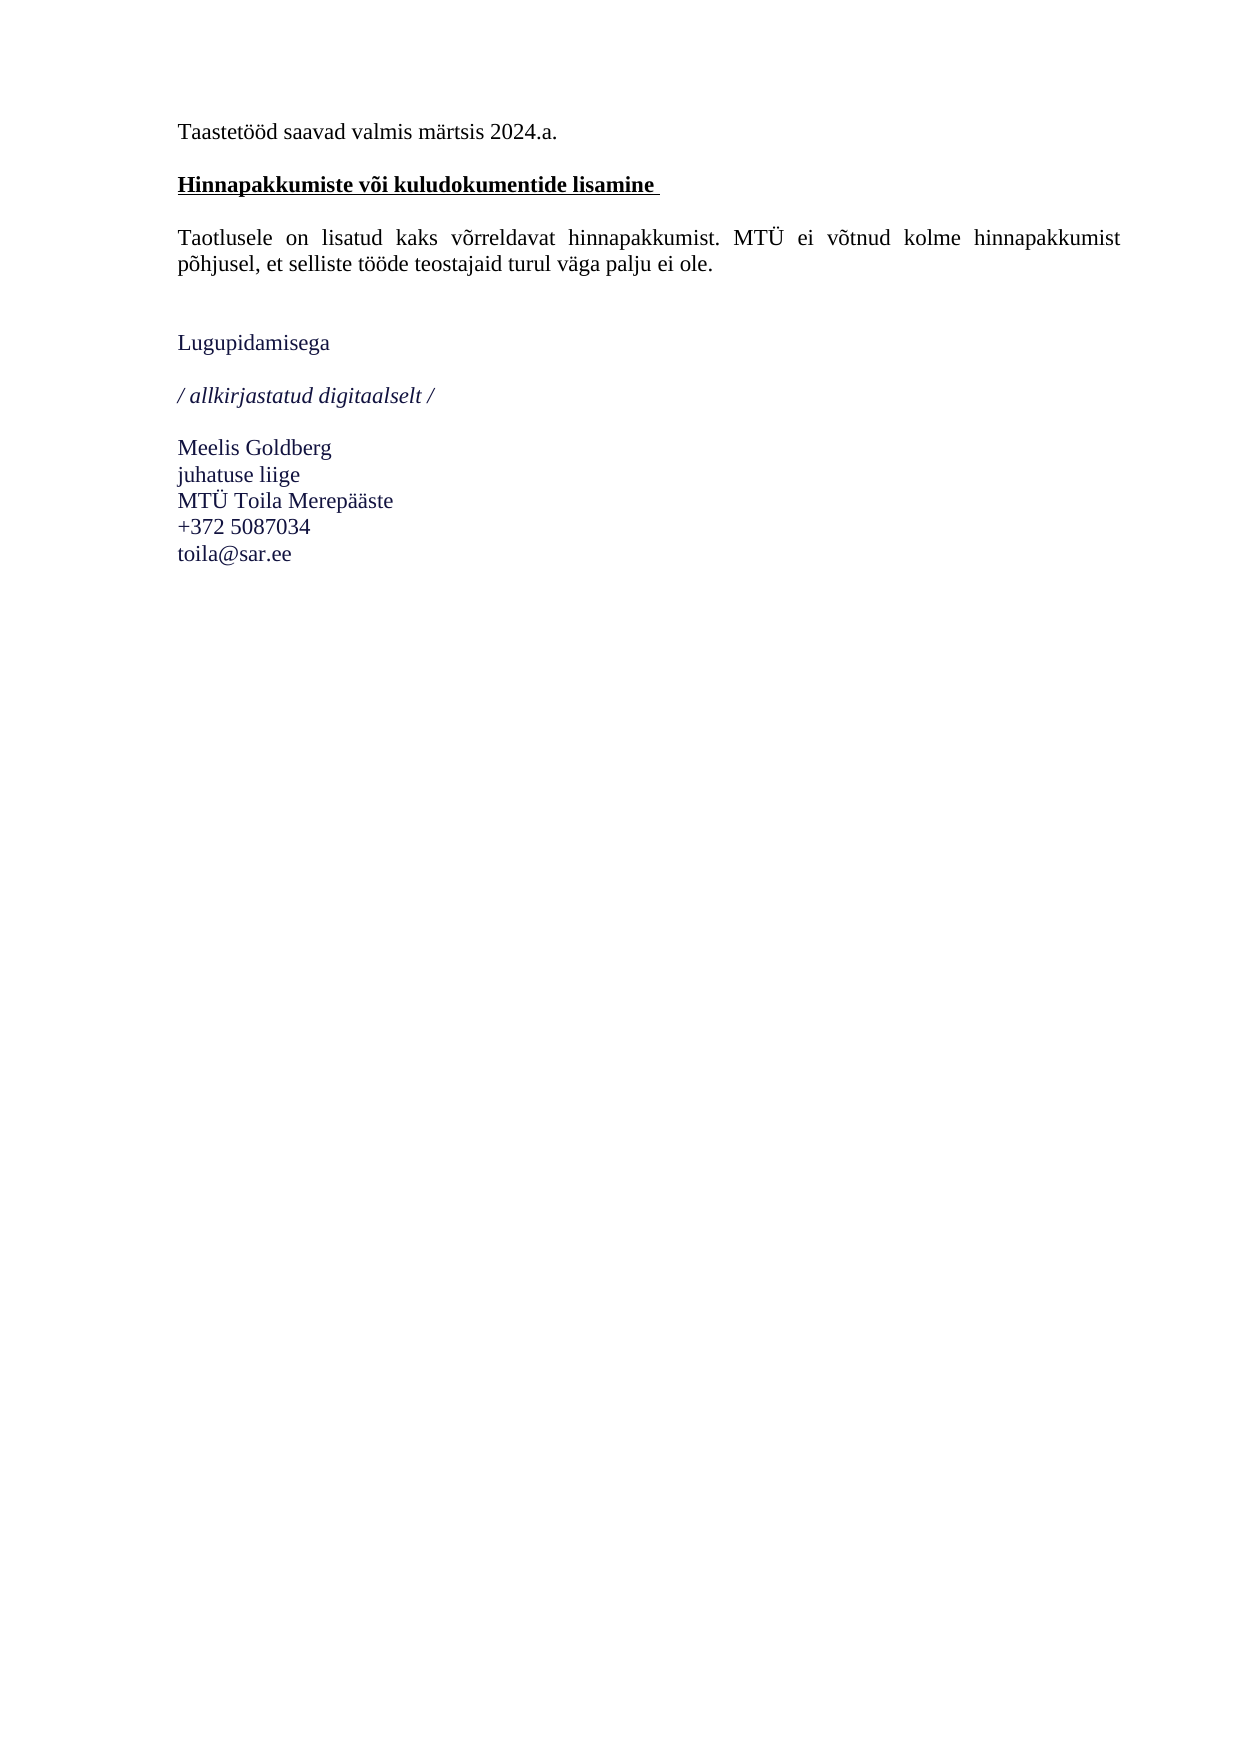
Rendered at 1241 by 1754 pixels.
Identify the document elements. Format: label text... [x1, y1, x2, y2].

text juhatuse liige [177, 461, 1122, 487]
text toila@sar.ee [177, 540, 1122, 566]
text / allkirjastatud digitaalselt / [177, 382, 1122, 408]
text Taotlusele on lisatud kaks võrreldavat hinnapakkumist. MTÜ ei võtnud kolme hinnapakkumist põhjusel, et selliste tööde teostajaid turul väga palju ei ole. [177, 223, 1122, 276]
text Meelis Goldberg [177, 434, 1122, 461]
text +372 5087034 [177, 513, 1122, 540]
text Lugupidamisega [177, 329, 1122, 355]
text MTÜ Toila Merepääste [177, 487, 1122, 513]
text Hinnapakkumiste või kuludokumentide lisamine [177, 171, 1122, 197]
text Taastetööd saavad valmis märtsis 2024.a. [177, 118, 1122, 144]
